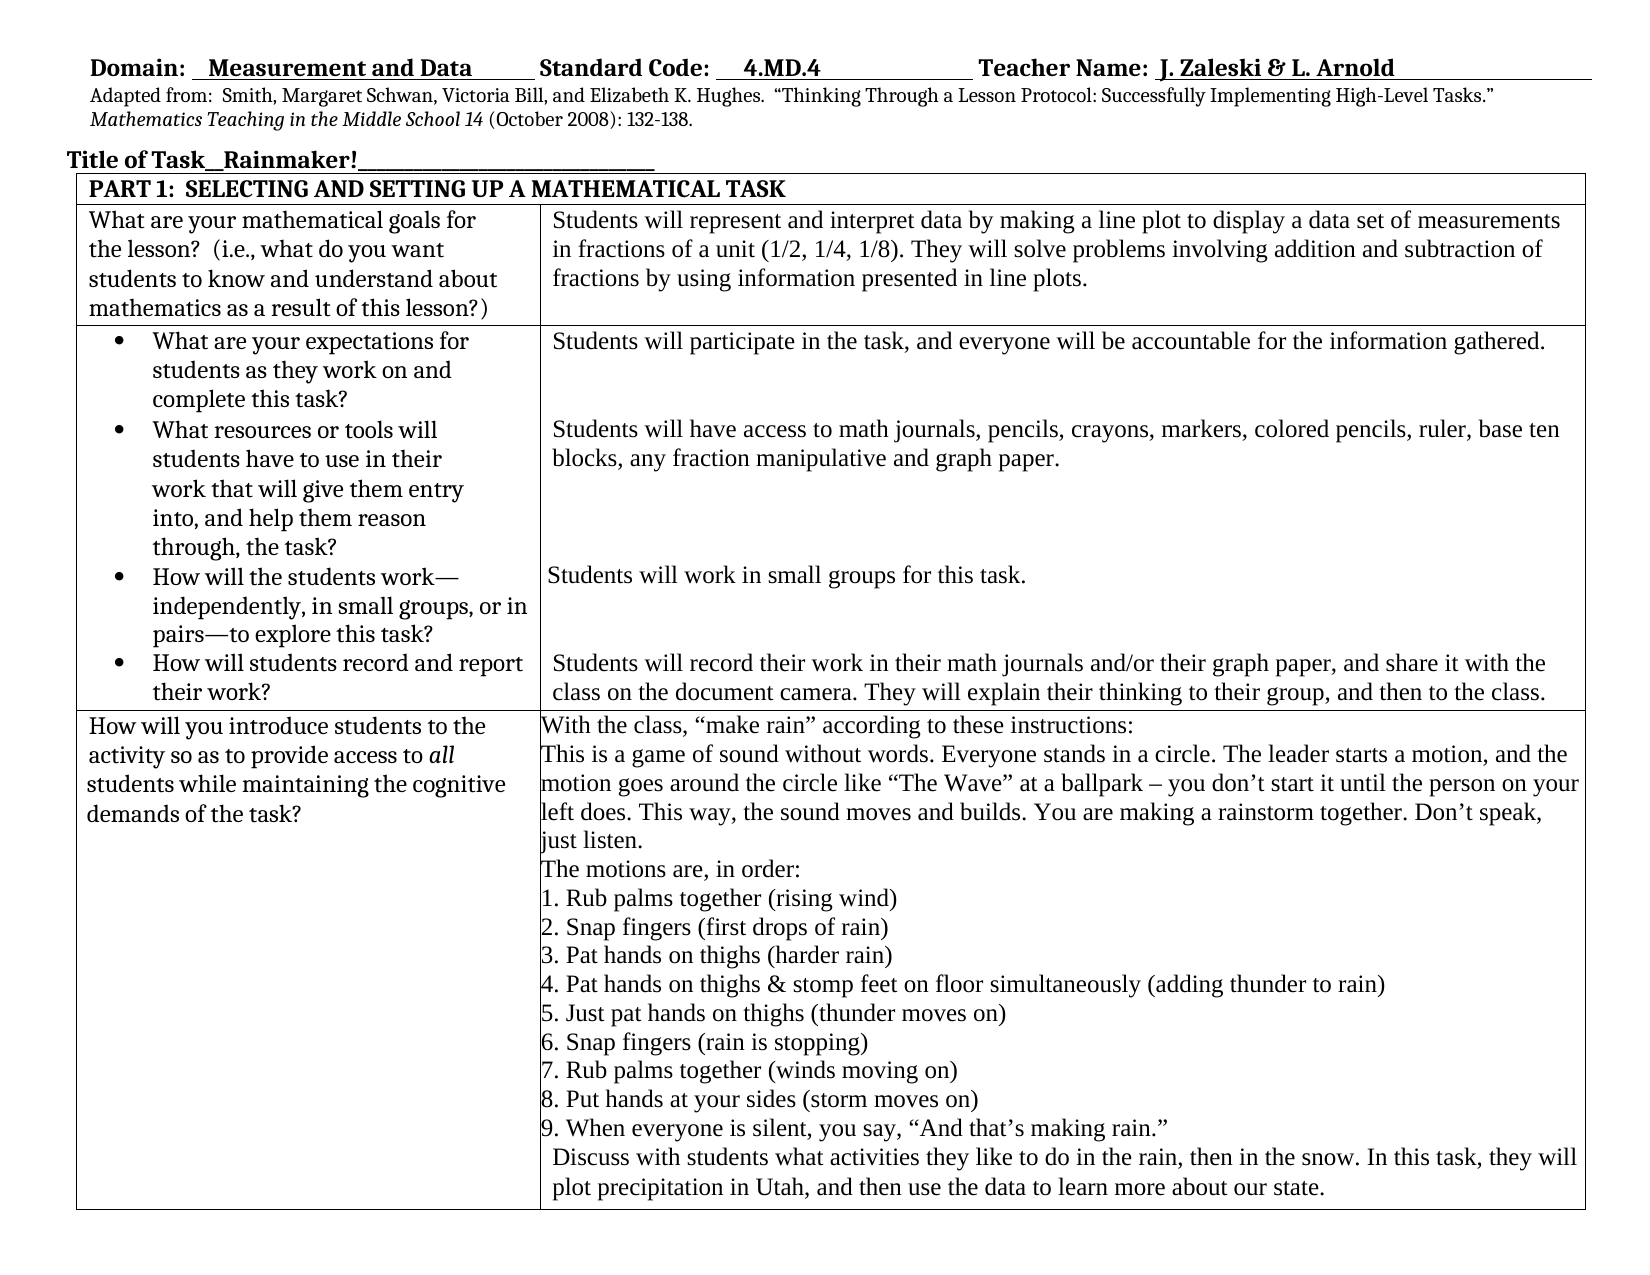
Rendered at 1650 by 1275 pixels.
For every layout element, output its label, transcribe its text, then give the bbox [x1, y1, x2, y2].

text Title of Task__Rainmaker!________________________________ [67, 153, 1592, 173]
table_cell Students will represent and interpret data by making a line plot to display a data set of measurements in fractions of a unit (1/2, 1/4, 1/8). They will solve problems involving addition and subtraction of fractions by using information presented in line plots. [541, 205, 1585, 325]
table_cell What are your expectations for students as they work on and complete this task? What resources or tools will students have to use in their work that will give them entry into, and help them reason through, the task? How will the students work— independently, in small groups, or in pairs—to explore this task? How will students record and report their work? [77, 326, 540, 709]
text Mathematics Teaching in the Middle School 14 (October 2008): 132-138. [90, 107, 1592, 131]
table_header PART 1: SELECTING AND SETTING UP A MATHEMATICAL TASK [77, 174, 1585, 204]
table_cell With the class, “make rain” according to these instructions: This is a game of sound without words. Everyone stands in a circle. The leader starts a motion, and the motion goes around the circle like “The Wave” at a ballpark – you don’t start it until the person on your left does. This way, the sound moves and builds. You are making a rainstorm together. Don’t speak, just listen. The motions are, in order: 1. Rub palms together (rising wind) 2. Snap fingers (first drops of rain) 3. Pat hands on thighs (harder rain) 4. Pat hands on thighs & stomp feet on floor simultaneously (adding thunder to rain) 5. Just pat hands on thighs (thunder moves on) 6. Snap fingers (rain is stopping) 7. Rub palms together (winds moving on) 8. Put hands at your sides (storm moves on) 9. When everyone is silent, you say, “And that’s making rain.” Discuss with students what activities they like to do in the rain, then in the snow. In this task, they will plot precipitation in Utah, and then use the data to learn more about our state. [541, 711, 1585, 1209]
text Adapted from: Smith, Margaret Schwan, Victoria Bill, and Elizabeth K. Hughes. “Thinking Through a Lesson Protocol: Successfully Implementing High-Level Tasks.” [90, 83, 1592, 107]
table_cell What are your mathematical goals for the lesson? (i.e., what do you want students to know and understand about mathematics as a result of this lesson?) [77, 205, 540, 325]
text Domain: Measurement and Data Standard Code: 4.MD.4 Teacher Name: J. Zaleski & L. Arnold [90, 54, 1592, 83]
table_cell How will you introduce students to the activity so as to provide access to all students while maintaining the cognitive demands of the task? [77, 711, 540, 1209]
table_cell Students will participate in the task, and everyone will be accountable for the information gathered. Students will have access to math journals, pencils, crayons, markers, colored pencils, ruler, base ten blocks, any fraction manipulative and graph paper. Students will work in small groups for this task. Students will record their work in their math journals and/or their graph paper, and share it with the class on the document camera. They will explain their thinking to their group, and then to the class. [541, 326, 1585, 709]
